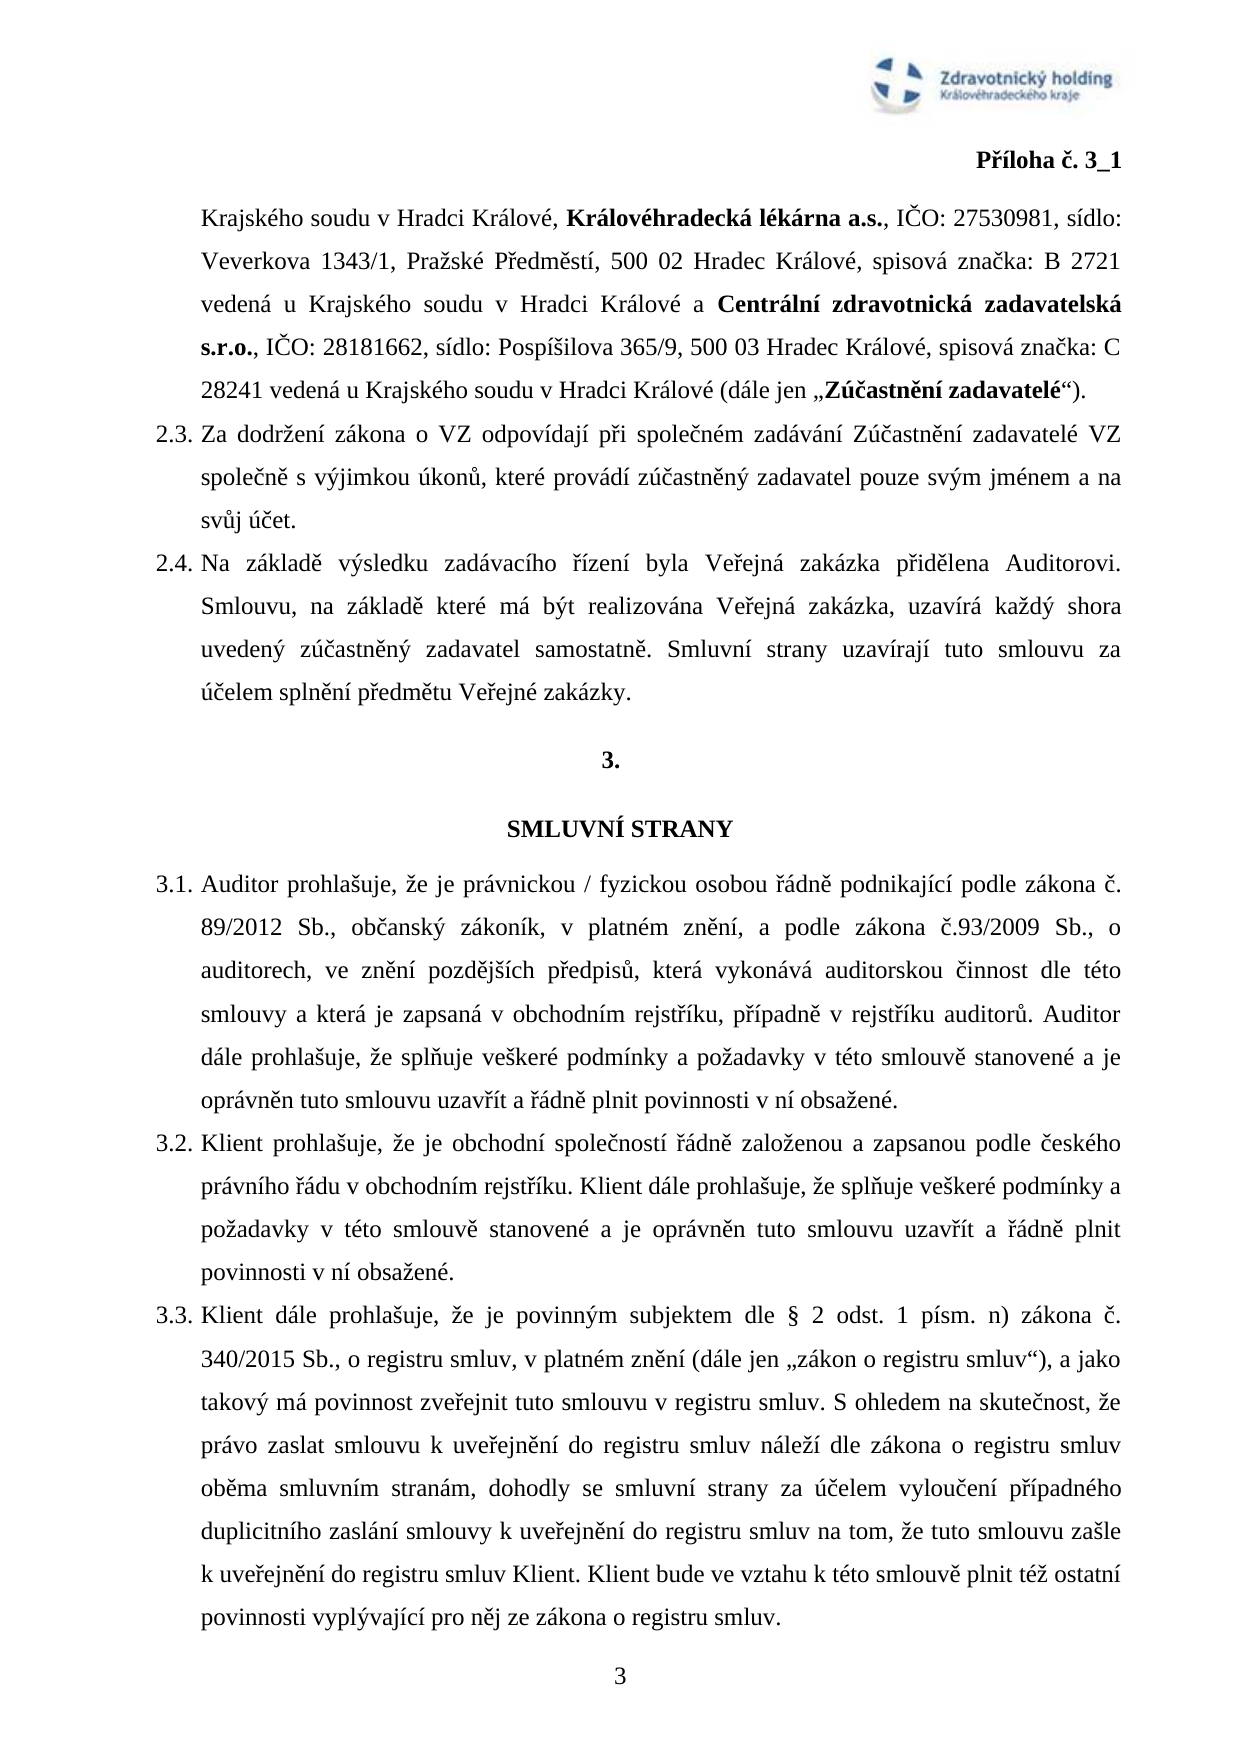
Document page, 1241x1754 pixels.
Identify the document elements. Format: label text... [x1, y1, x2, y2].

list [201, 203, 1122, 404]
subtitle SMLUVNÍ STRANY [118, 814, 1122, 842]
list Klient dále prohlašuje, že je povinným subjektem dle § 2 odst. 1 písm. n) zákona č. 340/2015 Sb., o registru smluv, v platném znění (dále jen „zákon o registru smluv“), a jako takový má povinnost zveřejnit tuto smlouvu v registru smluv. S ohledem na skutečnost, že právo zaslat smlouvu k uveřejnění do registru smluv náleží dle zákona o registru smluv oběma smluvním stranám, dohodly se smluvní strany za účelem vyloučení případného duplicitního zaslání smlouvy k uveřejnění do registru smluv na tom, že tuto smlouvu zašle k uveřejnění do registru smluv Klient. Klient bude ve vztahu k této smlouvě plnit též ostatní povinnosti vyplývající pro něj ze zákona o registru smluv. [156, 1301, 1122, 1631]
list Za dodržení zákona o VZ odpovídají při společném zadávání Zúčastnění zadavatelé VZ společně s výjimkou úkonů, které provádí zúčastněný zadavatel pouze svým jménem a na svůj účet. [156, 419, 1122, 534]
picture [846, 39, 1137, 133]
list Auditor prohlašuje, že je právnickou / fyzickou osobou řádně podnikající podle zákona č. 89/2012 Sb., občanský zákoník, v platném znění, a podle zákona č.93/2009 Sb., o auditorech, ve znění pozdějších předpisů, která vykonává auditorskou činnost dle této smlouvy a která je zapsaná v obchodním rejstříku, případně v rejstříku auditorů. Auditor dále prohlašuje, že splňuje veškeré podmínky a požadavky v této smlouvě stanovené a je oprávněn tuto smlouvu uzavřít a řádně plnit povinnosti v ní obsažené. [156, 869, 1122, 1114]
list Na základě výsledku zadávacího řízení byla Veřejná zakázka přidělena Auditorovi. Smlouvu, na základě které má být realizována Veřejná zakázka, uzavírá každý shora uvedený zúčastněný zadavatel samostatně. Smluvní strany uzavírají tuto smlouvu za účelem splnění předmětu Veřejné zakázky. [156, 548, 1122, 706]
list Klient prohlašuje, že je obchodní společností řádně založenou a zapsanou podle českého právního řádu v obchodním rejstříku. Klient dále prohlašuje, že splňuje veškeré podmínky a požadavky v této smlouvě stanovené a je oprávněn tuto smlouvu uzavřít a řádně plnit povinnosti v ní obsažené. [156, 1128, 1122, 1286]
